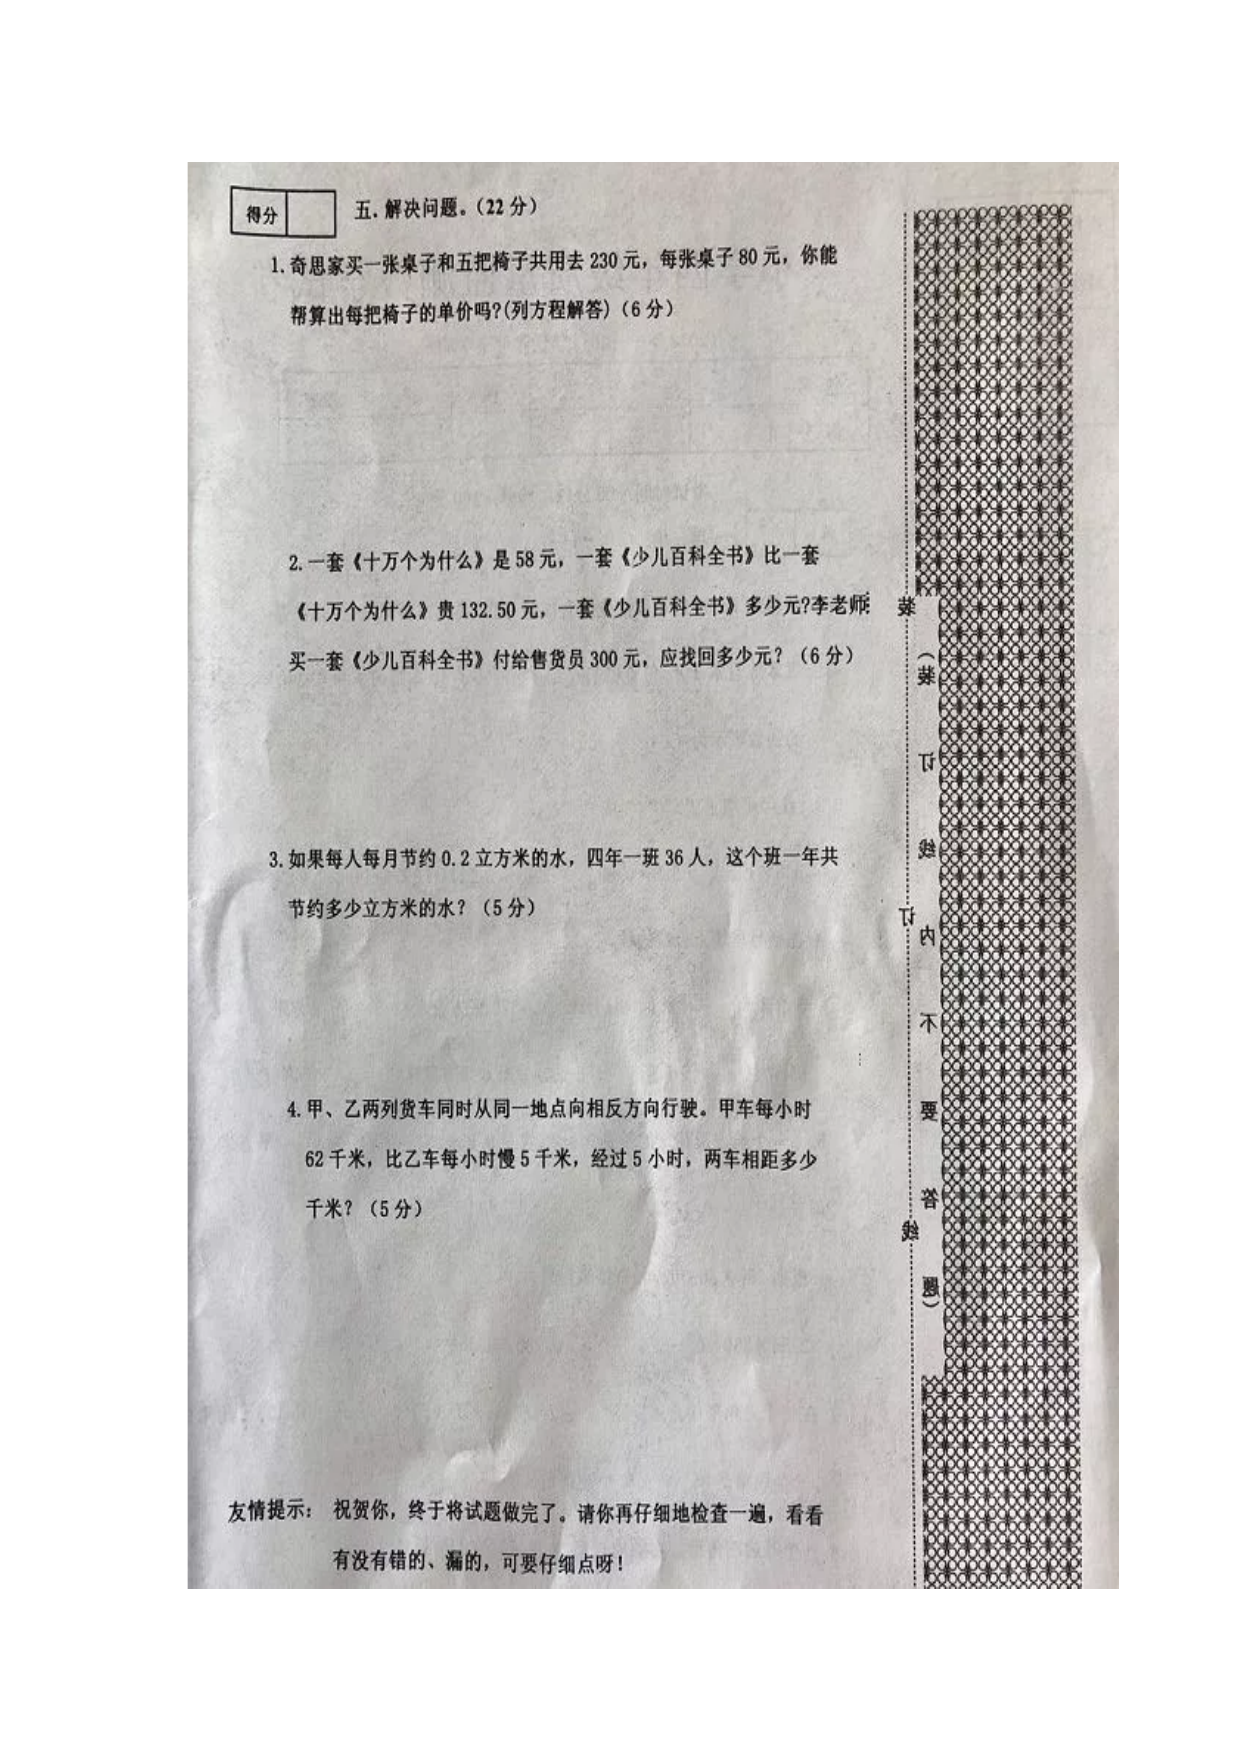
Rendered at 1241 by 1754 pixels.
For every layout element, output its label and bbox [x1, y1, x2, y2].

picture [187, 162, 1119, 1589]
